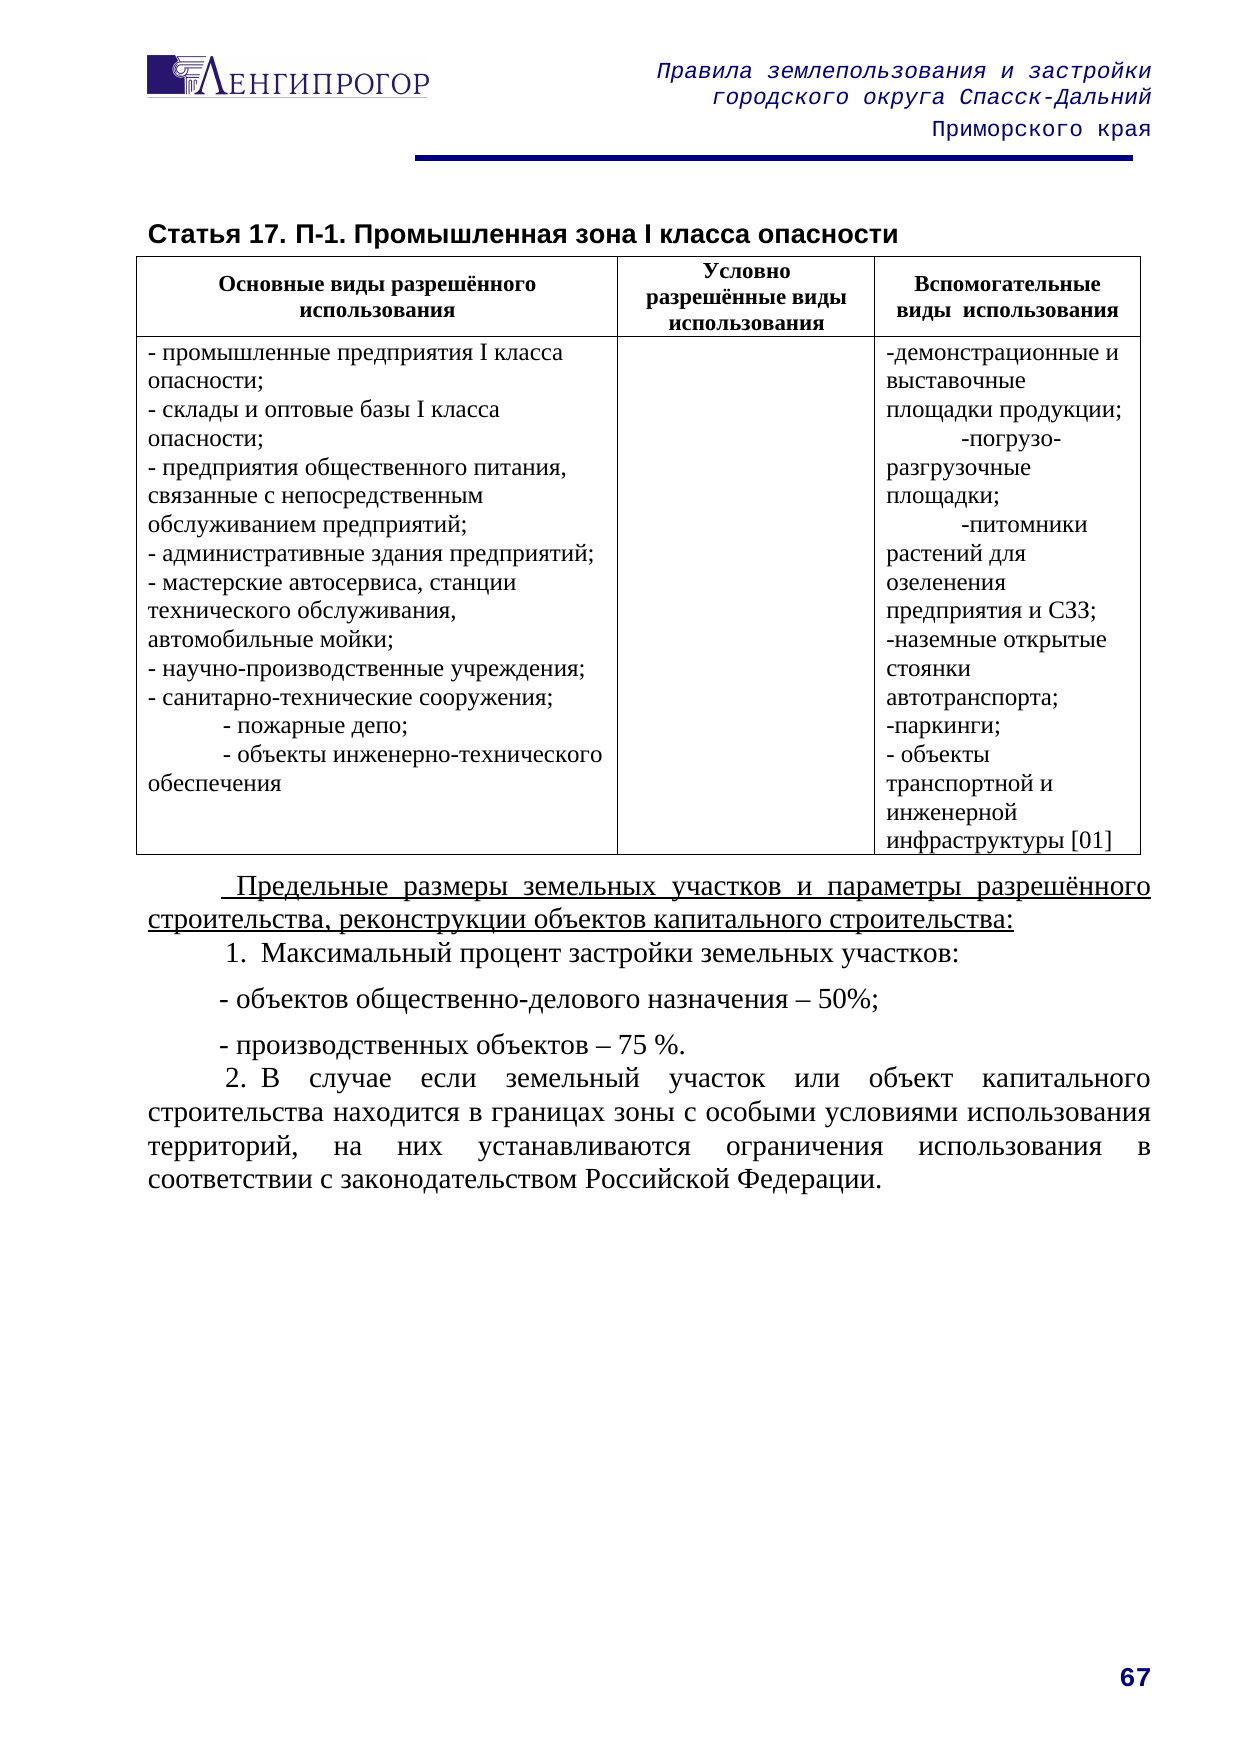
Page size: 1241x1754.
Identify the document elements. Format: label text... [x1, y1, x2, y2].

table_header Условно разрешённые виды использования [618, 257, 874, 336]
subtitle П-1. Промышленная зона I класса опасности [148, 218, 1152, 249]
table_header Вспомогательные виды использования [875, 257, 1140, 336]
picture [147, 55, 429, 98]
text - объектов общественно-делового назначения – 50%; [148, 981, 1152, 1014]
table_cell - промышленные предприятия I класса опасности; - склады и оптовые базы I класса опасности; - предприятия общественного питания, связанные с непосредственным обслуживанием предприятий; - административные здания предприятий; - мастерские автосервиса, станции технического обслуживания, автомобильные мойки; - научно-производственные учреждения; - санитарно-технические сооружения; - пожарные депо; - объекты инженерно-технического обеспечения [137, 337, 617, 854]
table_cell [618, 337, 874, 854]
text Предельные размеры земельных участков и параметры разрешённого строительства, реконструкции объектов капитального строительства: [148, 868, 1152, 935]
table_cell -демонстрационные и выставочные площадки продукции; -погрузо-разгрузочные площадки; -питомники растений для озеленения предприятия и СЗЗ; -наземные открытые стоянки автотранспорта; -паркинги; - объекты транспортной и инженерной инфраструктуры [01] [875, 337, 1140, 854]
list Максимальный процент застройки земельных участков: [148, 935, 1152, 968]
list В случае если земельный участок или объект капитального строительства находится в границах зоны с особыми условиями использования территорий, на них устанавливаются ограничения использования в соответствии с законодательством Российской Федерации. [148, 1061, 1152, 1195]
text - производственных объектов – 75 %. [148, 1027, 1152, 1061]
table_header Основные виды разрешённого использования [137, 257, 617, 336]
